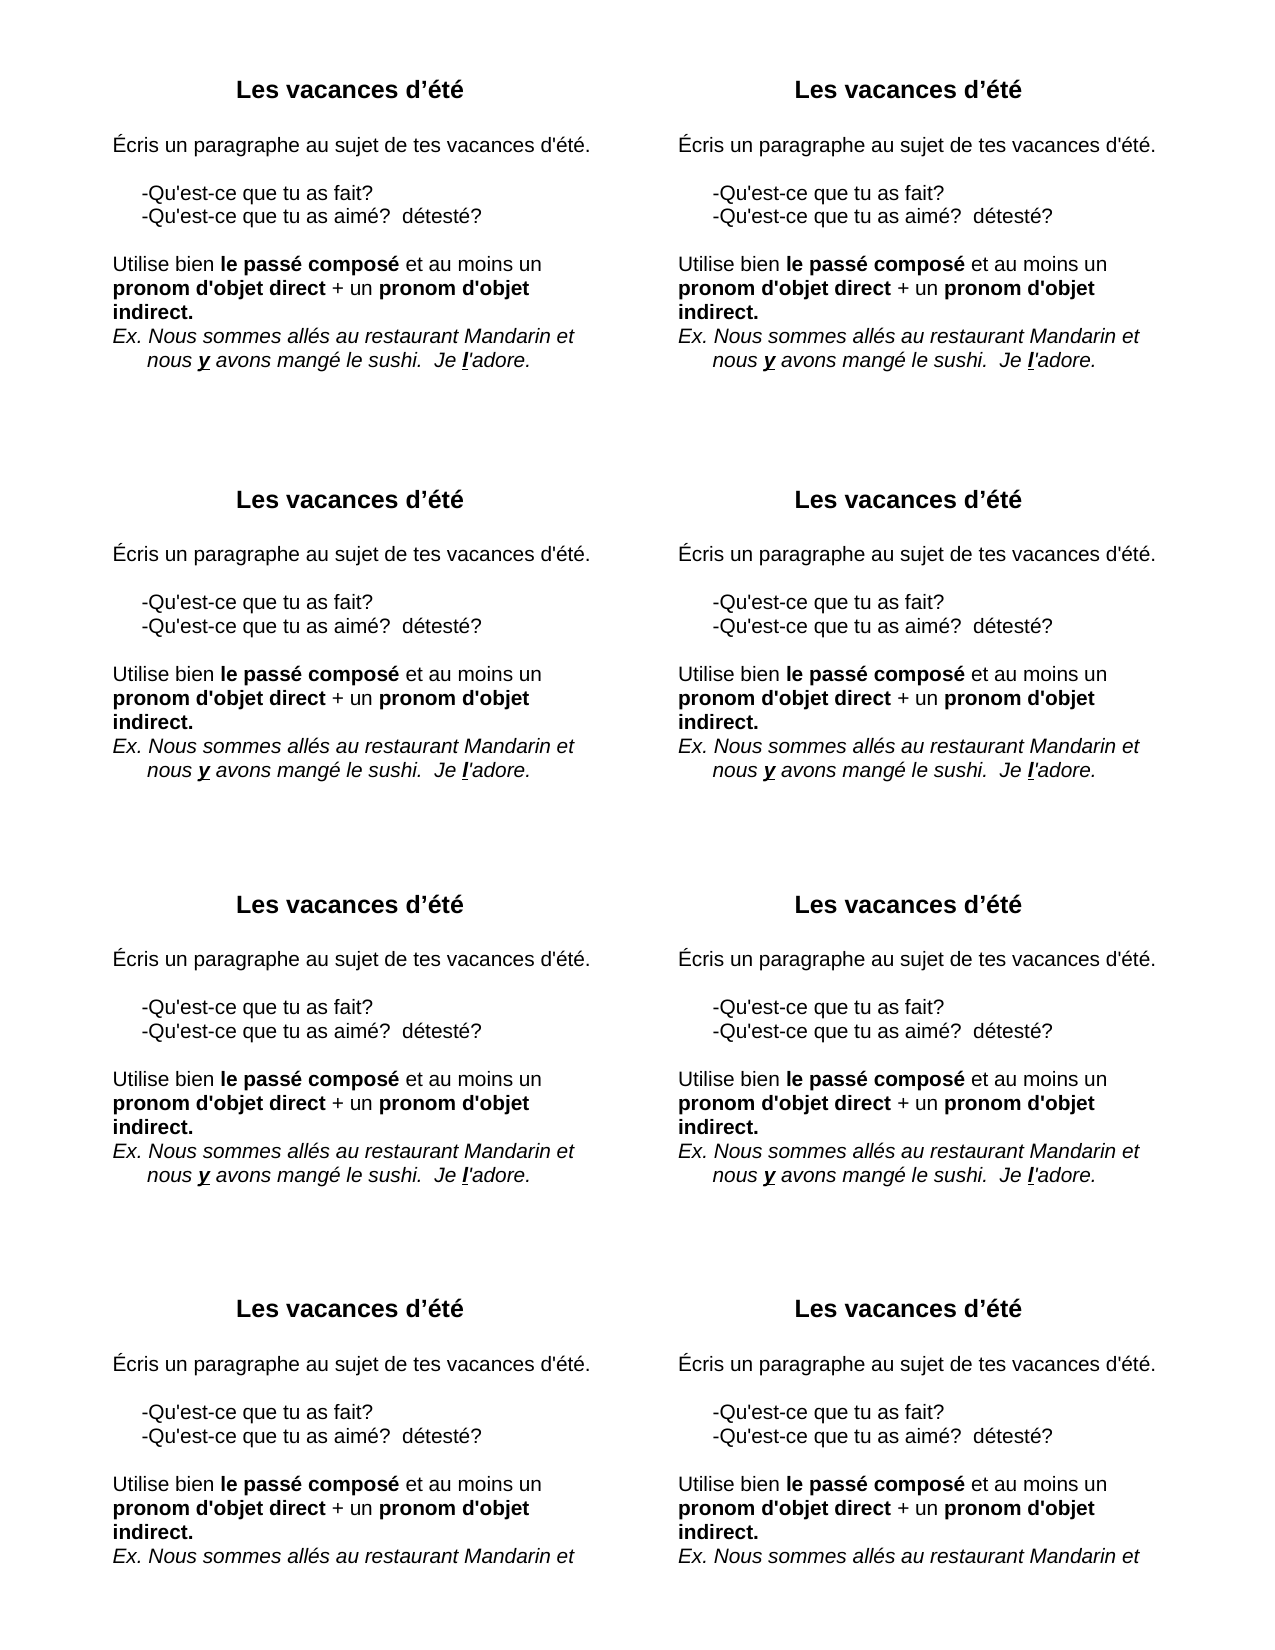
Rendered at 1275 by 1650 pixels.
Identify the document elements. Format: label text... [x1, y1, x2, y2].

text Utilise bien le passé composé et au moins un Utilise bien le passé composé et au moins un [112, 1067, 1162, 1091]
text Les vacances d’été Les vacances d’été [187, 75, 1162, 104]
text -Qu'est-ce que tu as aimé? détesté? -Qu'est-ce que tu as aimé? détesté? [112, 1424, 1162, 1448]
text Ex. Nous sommes allés au restaurant Mandarin et Ex. Nous sommes allés au restaurant Mandarin et [112, 734, 1162, 758]
text -Qu'est-ce que tu as aimé? détesté? -Qu'est-ce que tu as aimé? détesté? [112, 1019, 1162, 1043]
text -Qu'est-ce que tu as fait? -Qu'est-ce que tu as fait? [112, 180, 1162, 204]
text -Qu'est-ce que tu as aimé? détesté? -Qu'est-ce que tu as aimé? détesté? [112, 614, 1162, 638]
text nous y avons mangé le sushi. Je l'adore. nous y avons mangé le sushi. Je l'adore. [112, 1163, 1162, 1187]
text nous y avons mangé le sushi. Je l'adore. nous y avons mangé le sushi. Je l'adore. [112, 758, 1162, 782]
text pronom d'objet direct + un pronom d'objet pronom d'objet direct + un pronom d'objet [112, 686, 1162, 710]
text Les vacances d’été Les vacances d’été [187, 889, 1162, 918]
text -Qu'est-ce que tu as fait? -Qu'est-ce que tu as fait? [112, 995, 1162, 1019]
text Écris un paragraphe au sujet de tes vacances d'été. Écris un paragraphe au sujet de tes vacances d'été. [112, 947, 1162, 971]
text pronom d'objet direct + un pronom d'objet pronom d'objet direct + un pronom d'objet [112, 1496, 1162, 1520]
text Écris un paragraphe au sujet de tes vacances d'été. Écris un paragraphe au sujet de tes vacances d'été. [112, 132, 1162, 156]
text -Qu'est-ce que tu as fait? -Qu'est-ce que tu as fait? [112, 1400, 1162, 1424]
text Les vacances d’été Les vacances d’été [187, 485, 1162, 513]
text Utilise bien le passé composé et au moins un Utilise bien le passé composé et au moins un [112, 252, 1162, 276]
text pronom d'objet direct + un pronom d'objet pronom d'objet direct + un pronom d'objet [112, 276, 1162, 300]
text Utilise bien le passé composé et au moins un Utilise bien le passé composé et au moins un [112, 662, 1162, 686]
text -Qu'est-ce que tu as fait? -Qu'est-ce que tu as fait? [112, 590, 1162, 614]
text indirect. indirect. [112, 300, 1162, 324]
text Écris un paragraphe au sujet de tes vacances d'été. Écris un paragraphe au sujet de tes vacances d'été. [112, 1352, 1162, 1376]
text Utilise bien le passé composé et au moins un Utilise bien le passé composé et au moins un [112, 1472, 1162, 1496]
text Les vacances d’été Les vacances d’été [187, 1294, 1162, 1323]
text pronom d'objet direct + un pronom d'objet pronom d'objet direct + un pronom d'objet [112, 1091, 1162, 1115]
text Ex. Nous sommes allés au restaurant Mandarin et Ex. Nous sommes allés au restaurant Mandarin et [112, 1544, 1162, 1568]
text Ex. Nous sommes allés au restaurant Mandarin et Ex. Nous sommes allés au restaurant Mandarin et [112, 1139, 1162, 1163]
text indirect. indirect. [112, 1115, 1162, 1139]
text indirect. indirect. [112, 710, 1162, 734]
text indirect. indirect. [112, 1520, 1162, 1544]
text -Qu'est-ce que tu as aimé? détesté? -Qu'est-ce que tu as aimé? détesté? [112, 204, 1162, 228]
text nous y avons mangé le sushi. Je l'adore. nous y avons mangé le sushi. Je l'adore. [112, 348, 1162, 372]
text Ex. Nous sommes allés au restaurant Mandarin et Ex. Nous sommes allés au restaurant Mandarin et [112, 324, 1162, 348]
text Écris un paragraphe au sujet de tes vacances d'été. Écris un paragraphe au sujet de tes vacances d'été. [112, 542, 1162, 566]
